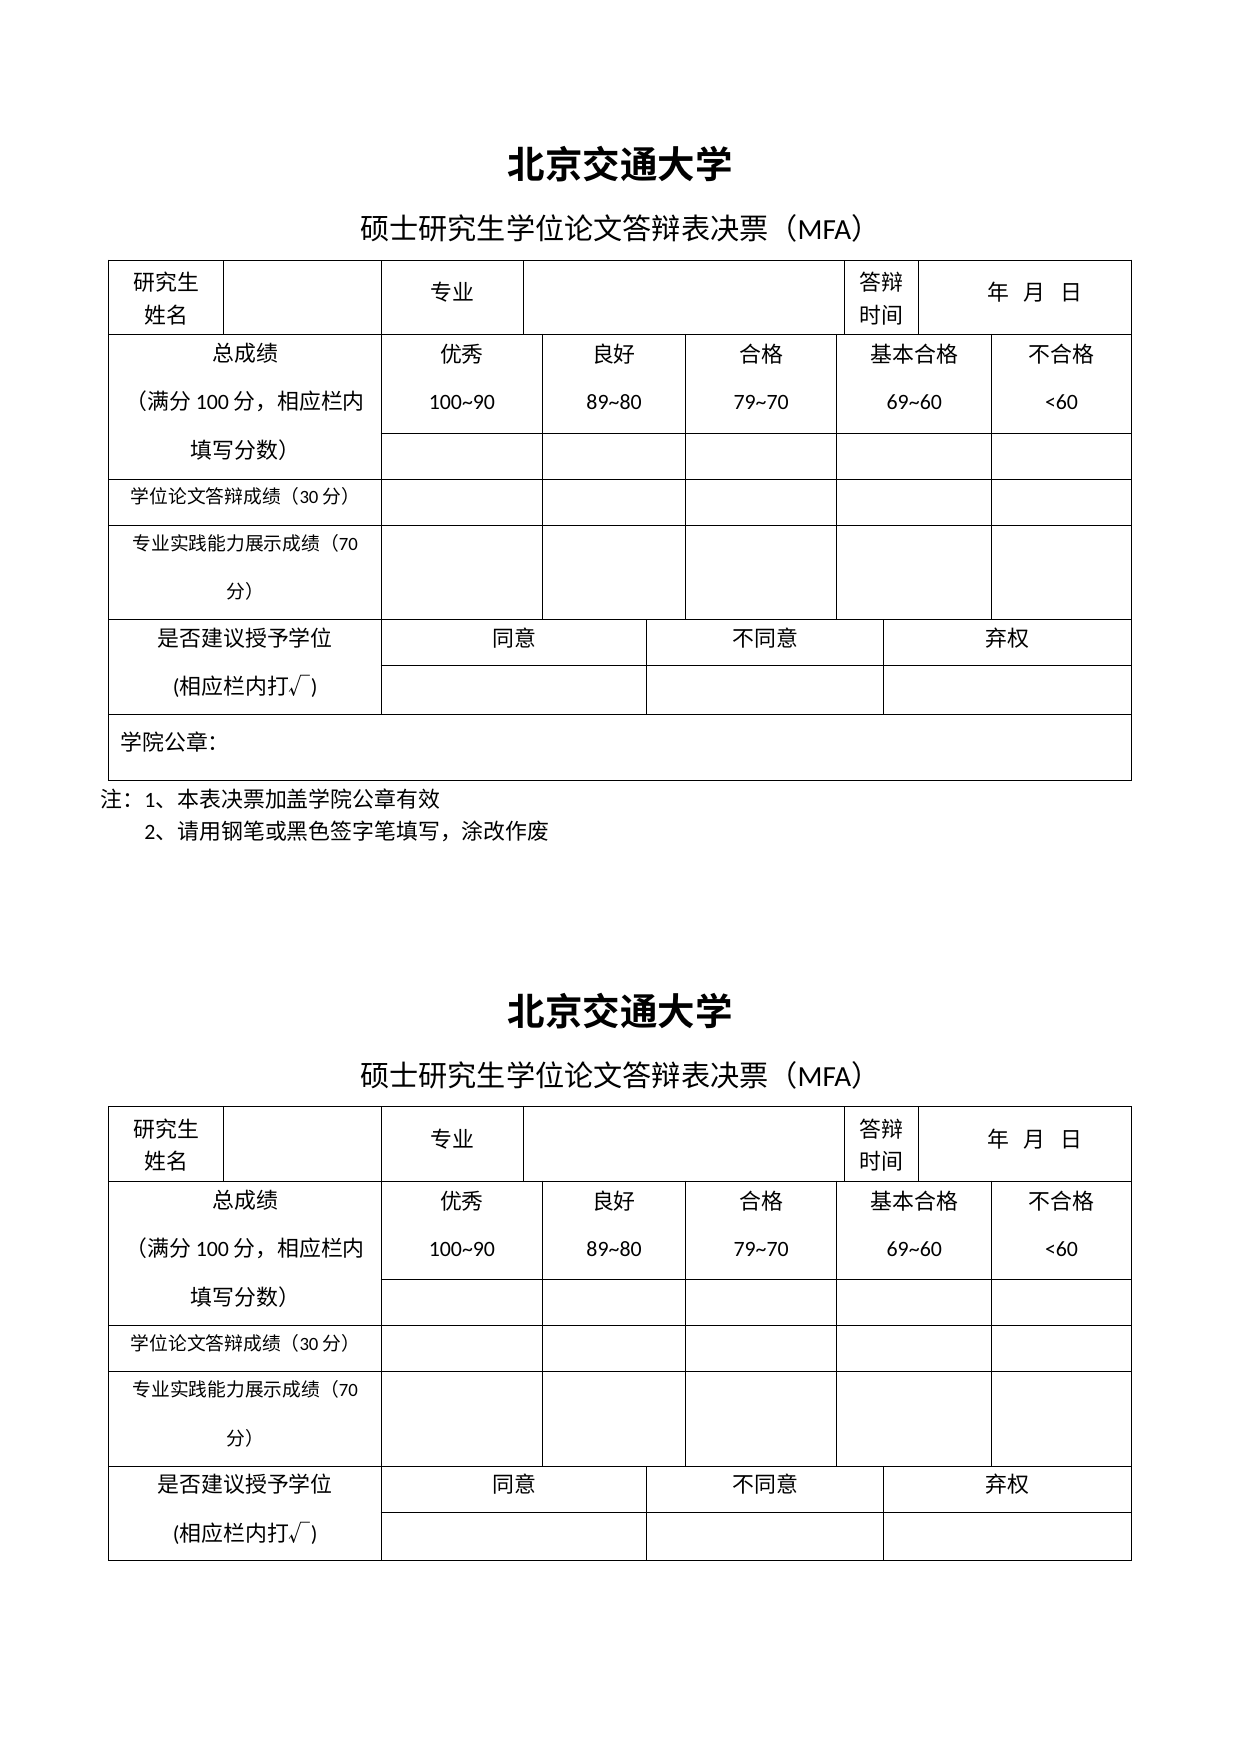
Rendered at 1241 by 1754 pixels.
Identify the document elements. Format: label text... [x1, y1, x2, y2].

table_cell 学院公章： [109, 715, 1131, 780]
table_cell [884, 1513, 1131, 1560]
table_header 答辩时间 [845, 1107, 918, 1181]
table_cell [382, 1280, 542, 1325]
table_cell 优秀 100~90 [382, 335, 542, 432]
table_cell [686, 1280, 836, 1325]
table_cell [543, 526, 685, 619]
table_header 年 月 日 [919, 1107, 1131, 1181]
table_cell [382, 1513, 646, 1560]
table_cell [382, 434, 542, 478]
text 北京交通大学 [100, 129, 1140, 194]
table_cell 学位论文答辩成绩（30分） [109, 480, 381, 524]
table_cell [992, 480, 1131, 524]
table_cell [686, 1326, 836, 1371]
table_cell [686, 1372, 836, 1466]
table_header 年 月 日 [919, 261, 1131, 334]
table_cell [647, 666, 883, 714]
table_header 专业 [382, 261, 523, 334]
table_cell 学位论文答辩成绩（30分） [109, 1326, 381, 1371]
table_cell 同意 [382, 620, 646, 665]
table_cell 基本合格 69~60 [837, 335, 991, 432]
table_cell 合格 79~70 [686, 335, 836, 432]
table_cell [992, 1326, 1131, 1371]
table_cell [543, 1372, 685, 1466]
table_cell [382, 480, 542, 524]
table_cell 总成绩 （满分100分，相应栏内填写分数） [109, 1182, 381, 1325]
table_cell 良好 89~80 [543, 1182, 685, 1279]
table_cell [686, 526, 836, 619]
table_cell 是否建议授予学位 (相应栏内打√) [109, 620, 381, 714]
table_cell 优秀 100~90 [382, 1182, 542, 1279]
table_cell [647, 1513, 883, 1560]
table_cell 同意 [382, 1467, 646, 1512]
table_header 专业 [382, 1107, 523, 1181]
table_cell [992, 1280, 1131, 1325]
table_header [524, 1107, 844, 1181]
table_header [224, 261, 381, 334]
table_cell 专业实践能力展示成绩（70分） [109, 1372, 381, 1466]
table_cell [543, 434, 685, 478]
text 2、请用钢笔或黑色签字笔填写，涂改作废 [100, 814, 1140, 846]
table_cell [543, 480, 685, 524]
table_header [524, 261, 844, 334]
table_cell [837, 1372, 991, 1466]
table_cell 良好 89~80 [543, 335, 685, 432]
table_header 研究生 姓名 [109, 1107, 223, 1181]
table_cell 是否建议授予学位 (相应栏内打√) [109, 1467, 381, 1560]
table_cell [837, 526, 991, 619]
table_cell [837, 434, 991, 478]
table_header [224, 1107, 381, 1181]
table_cell [543, 1326, 685, 1371]
table_cell 总成绩 （满分100分，相应栏内填写分数） [109, 335, 381, 478]
table_cell 不同意 [647, 620, 883, 665]
table_cell [686, 434, 836, 478]
table_cell 基本合格 69~60 [837, 1182, 991, 1279]
table_cell [686, 480, 836, 524]
table_cell [382, 1326, 542, 1371]
table_cell [837, 1280, 991, 1325]
table_header 研究生 姓名 [109, 261, 223, 334]
table_cell [543, 1280, 685, 1325]
table_cell 不合格 <60 [992, 1182, 1131, 1279]
table_cell [992, 526, 1131, 619]
table_cell 不同意 [647, 1467, 883, 1512]
table_cell 专业实践能力展示成绩（70分） [109, 526, 381, 619]
table_cell [837, 1326, 991, 1371]
table_cell [992, 1372, 1131, 1466]
table_cell [382, 666, 646, 714]
table_cell 弃权 [884, 620, 1131, 665]
table_cell 弃权 [884, 1467, 1131, 1512]
table_cell [382, 526, 542, 619]
table_cell 不合格 <60 [992, 335, 1131, 432]
table_cell [992, 434, 1131, 478]
text 北京交通大学 [100, 976, 1140, 1041]
table_header 答辩时间 [845, 261, 918, 334]
text 注：1、本表决票加盖学院公章有效 [100, 781, 1140, 814]
table_cell [884, 666, 1131, 714]
text 硕士研究生学位论文答辩表决票（MFA） [100, 194, 1140, 259]
text 硕士研究生学位论文答辩表决票（MFA） [100, 1041, 1140, 1106]
table_cell [382, 1372, 542, 1466]
table_cell 合格 79~70 [686, 1182, 836, 1279]
table_cell [837, 480, 991, 524]
